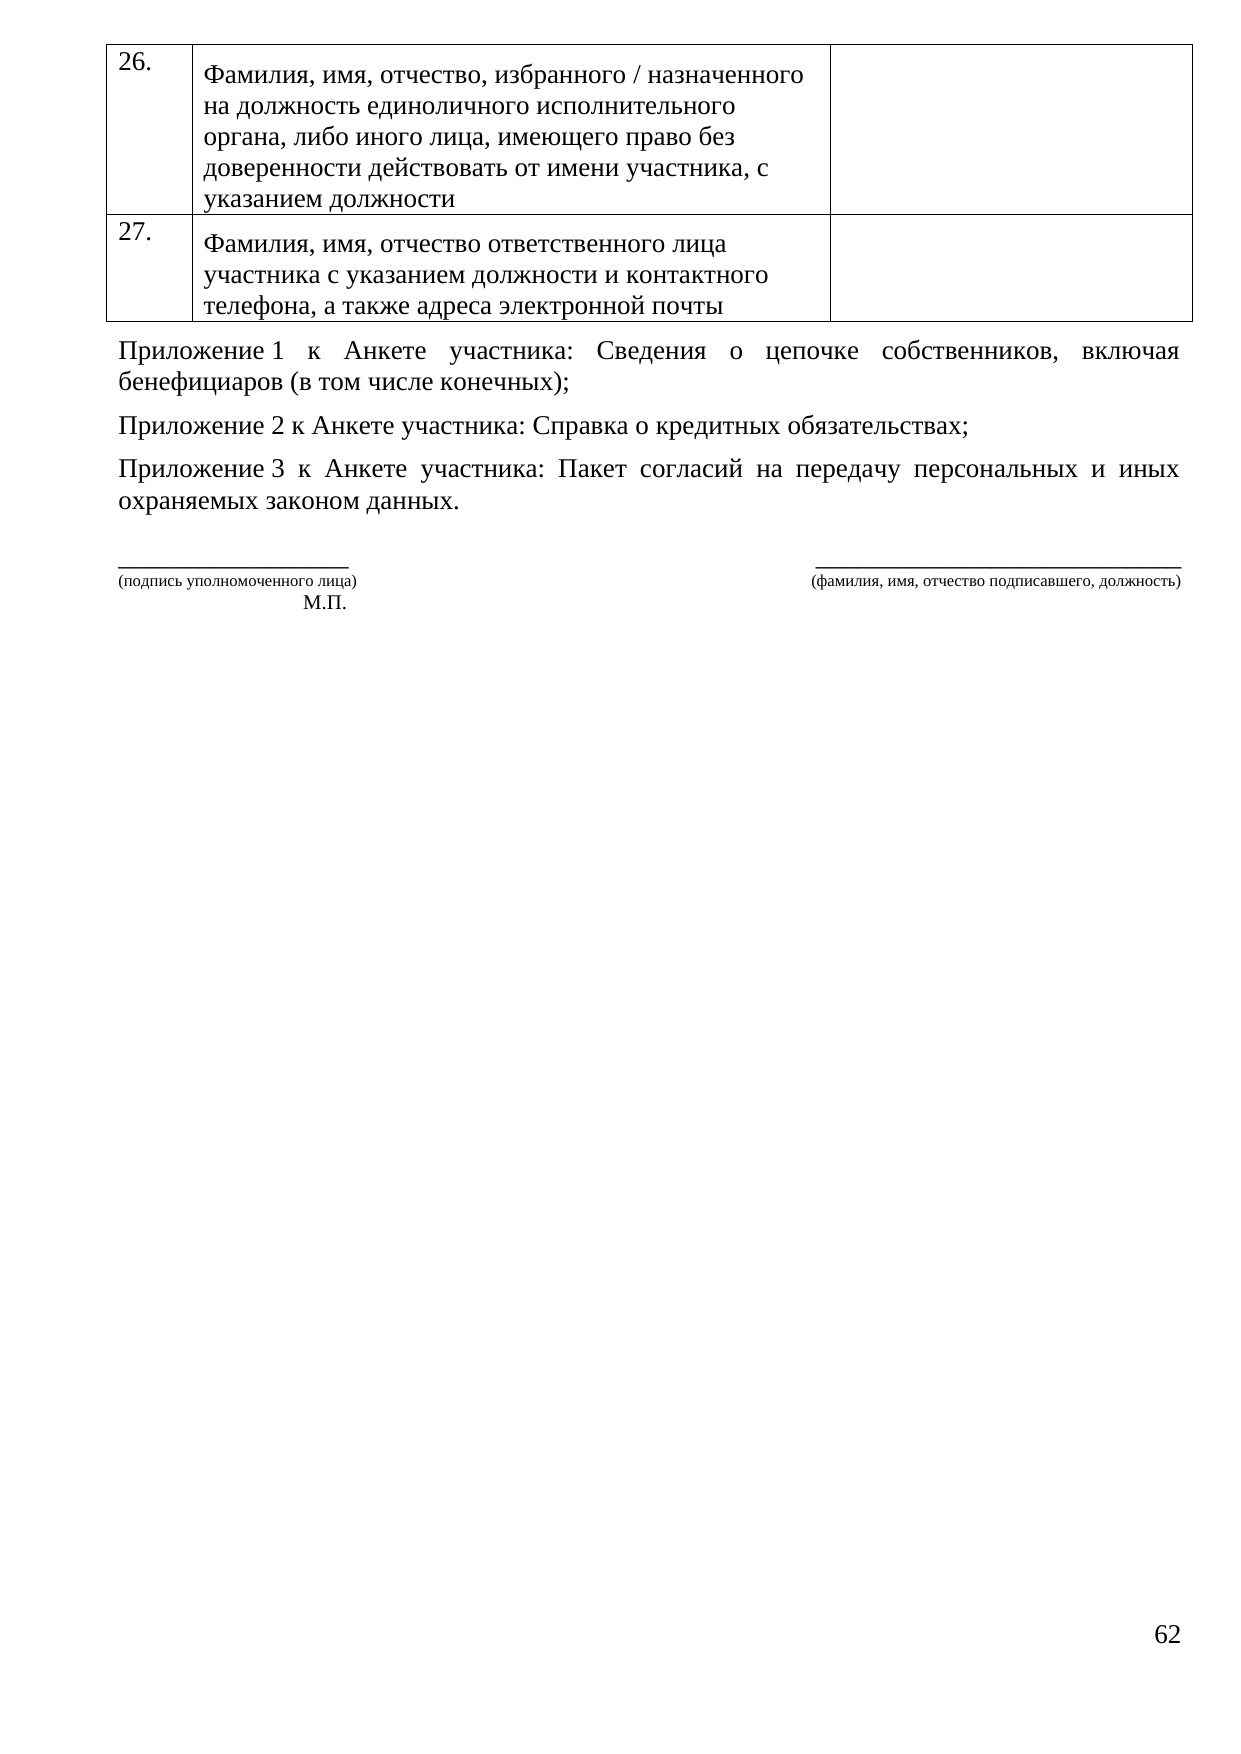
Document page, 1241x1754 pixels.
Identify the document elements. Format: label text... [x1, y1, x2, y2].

text _________________ ___________________________ [118, 540, 1181, 571]
table_cell Фамилия, имя, отчество ответственного лица участника с указанием должности и контактного телефона, а также адреса электронной почты [193, 215, 830, 321]
text Приложение 1 к Анкете участника: Сведения о цепочке собственников, включая бенефициаров (в том числе конечных); [118, 334, 1181, 396]
text Приложение 3 к Анкете участника: Пакет согласий на передачу персональных и иных охраняемых законом данных. [118, 453, 1181, 515]
table_cell [107, 215, 192, 321]
text (подпись уполномоченного лица) (фамилия, имя, отчество подписавшего, должность) [118, 571, 1181, 590]
table_cell Фамилия, имя, отчество, избранного / назначенного на должность единоличного исполнительного органа, либо иного лица, имеющего право без доверенности действовать от имени участника, с указанием должности [193, 45, 830, 214]
text Приложение 2 к Анкете участника: Справка о кредитных обязательствах; [118, 409, 1181, 440]
table_cell [107, 45, 192, 214]
text М.П. [118, 590, 1181, 614]
table_cell [831, 215, 1192, 321]
table_cell [831, 45, 1192, 214]
